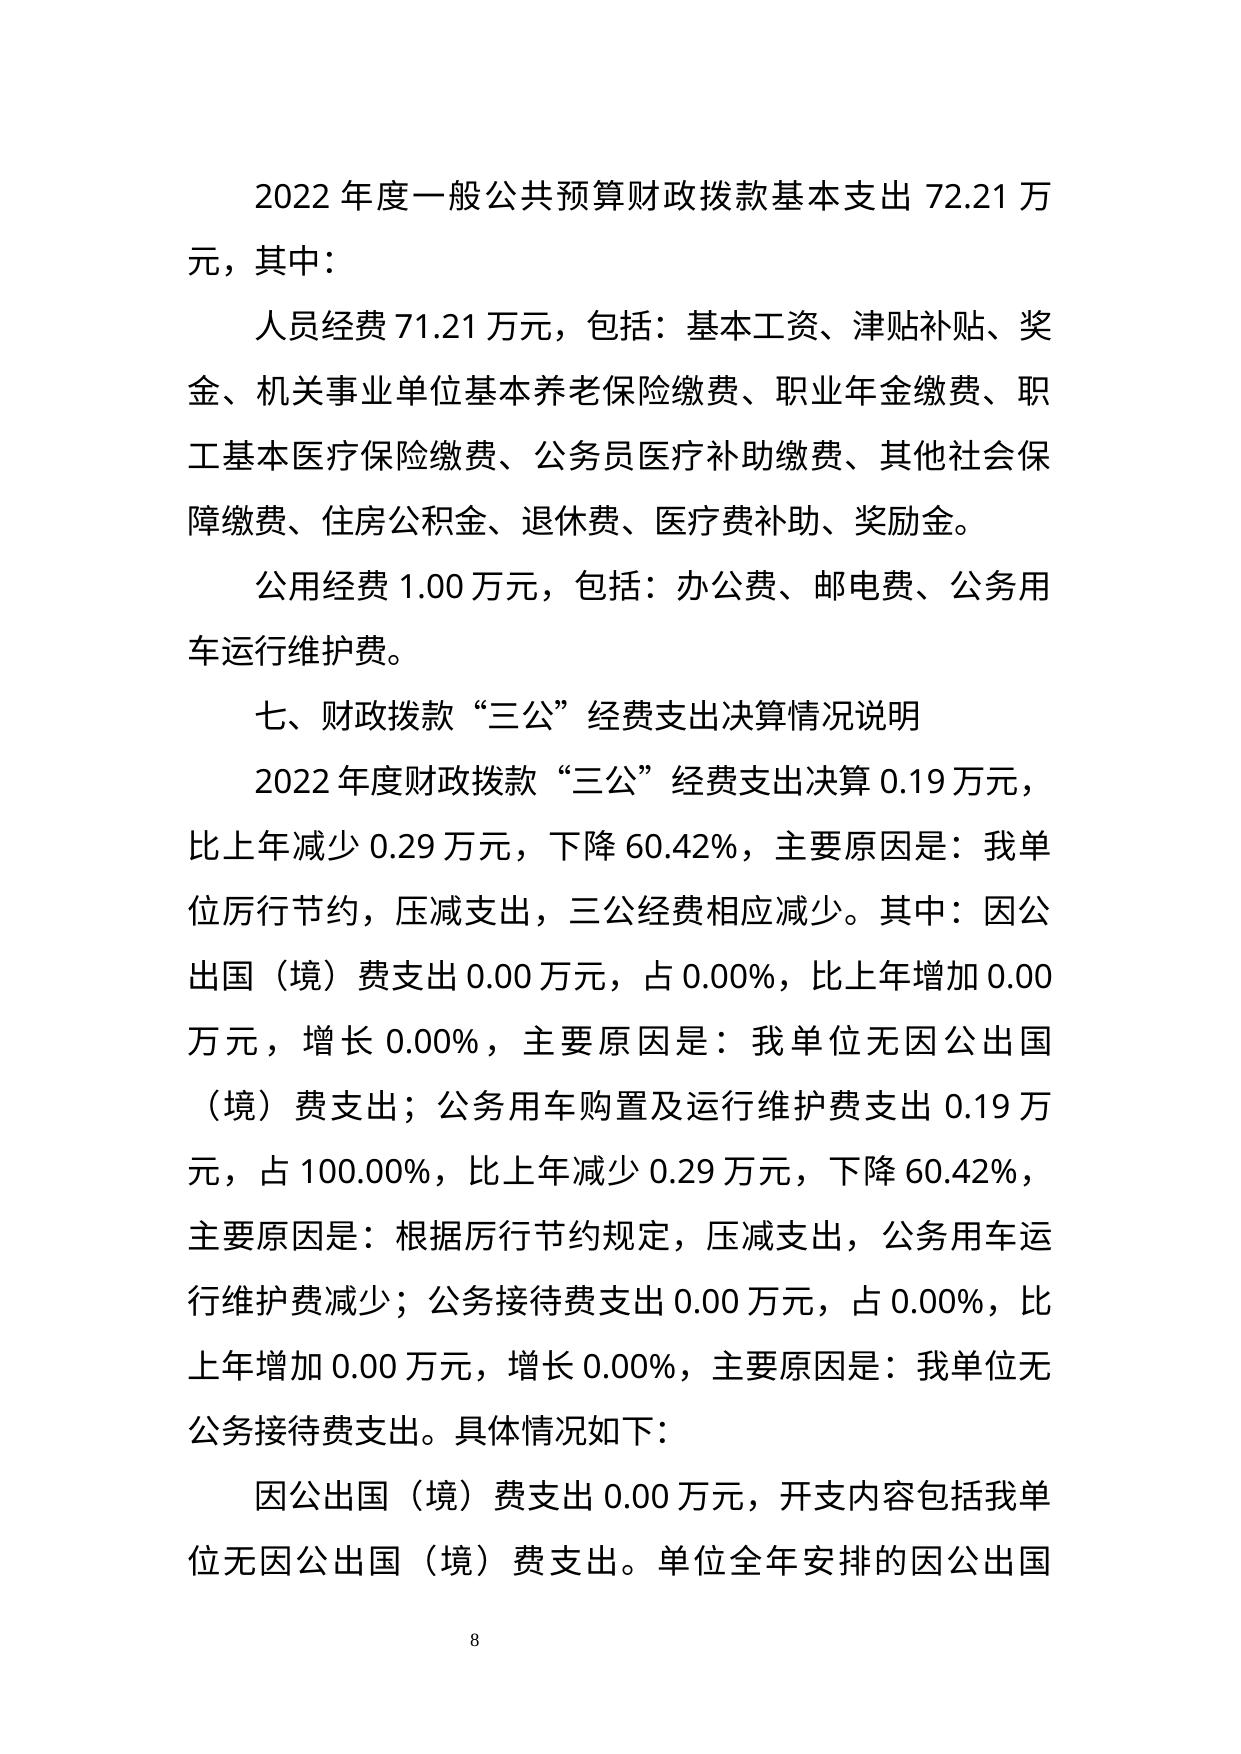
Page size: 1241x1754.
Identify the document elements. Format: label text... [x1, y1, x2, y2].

text 七、财政拨款“三公”经费支出决算情况说明 [187, 682, 1053, 747]
text 2022年度财政拨款“三公”经费支出决算0.19万元，比上年减少0.29万元，下降60.42%，主要原因是：我单位厉行节约，压减支出，三公经费相应减少。其中：因公出国（境）费支出0.00万元，占0.00%，比上年增加0.00万元，增长0.00%，主要原因是：我单位无因公出国（境）费支出；公务用车购置及运行维护费支出0.19万元，占100.00%，比上年减少0.29万元，下降60.42%，主要原因是：根据厉行节约规定，压减支出，公务用车运行维护费减少；公务接待费支出0.00万元，占0.00%，比上年增加0.00万元，增长0.00%，主要原因是：我单位无公务接待费支出。具体情况如下： [187, 747, 1053, 1462]
text 公用经费1.00万元，包括：办公费、邮电费、公务用车运行维护费。 [187, 552, 1053, 682]
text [187, 1462, 1053, 1592]
text 2022年度一般公共预算财政拨款基本支出72.21万元，其中： [187, 162, 1053, 292]
text 人员经费71.21万元，包括：基本工资、津贴补贴、奖金、机关事业单位基本养老保险缴费、职业年金缴费、职工基本医疗保险缴费、公务员医疗补助缴费、其他社会保障缴费、住房公积金、退休费、医疗费补助、奖励金。 [187, 292, 1053, 552]
